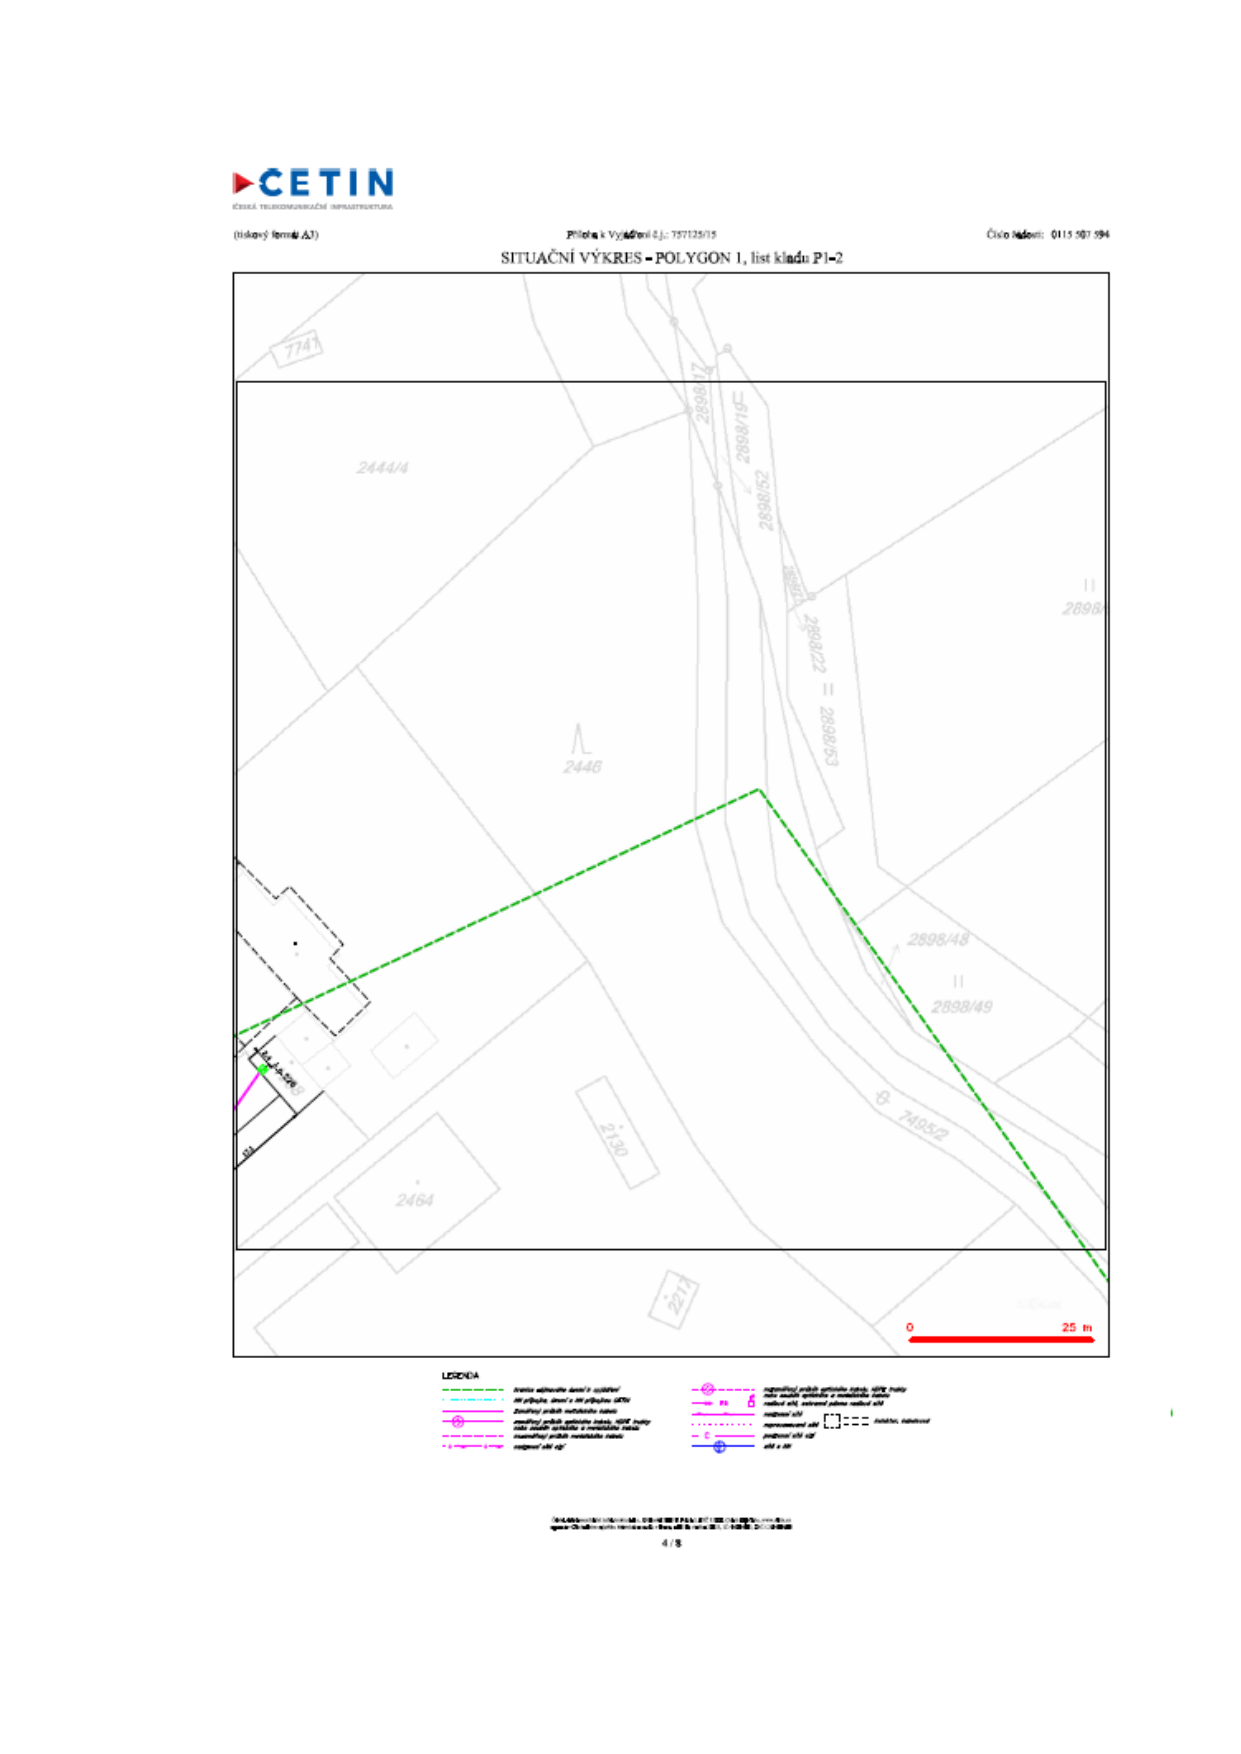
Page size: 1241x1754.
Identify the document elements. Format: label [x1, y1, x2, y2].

picture [147, 147, 1201, 1556]
